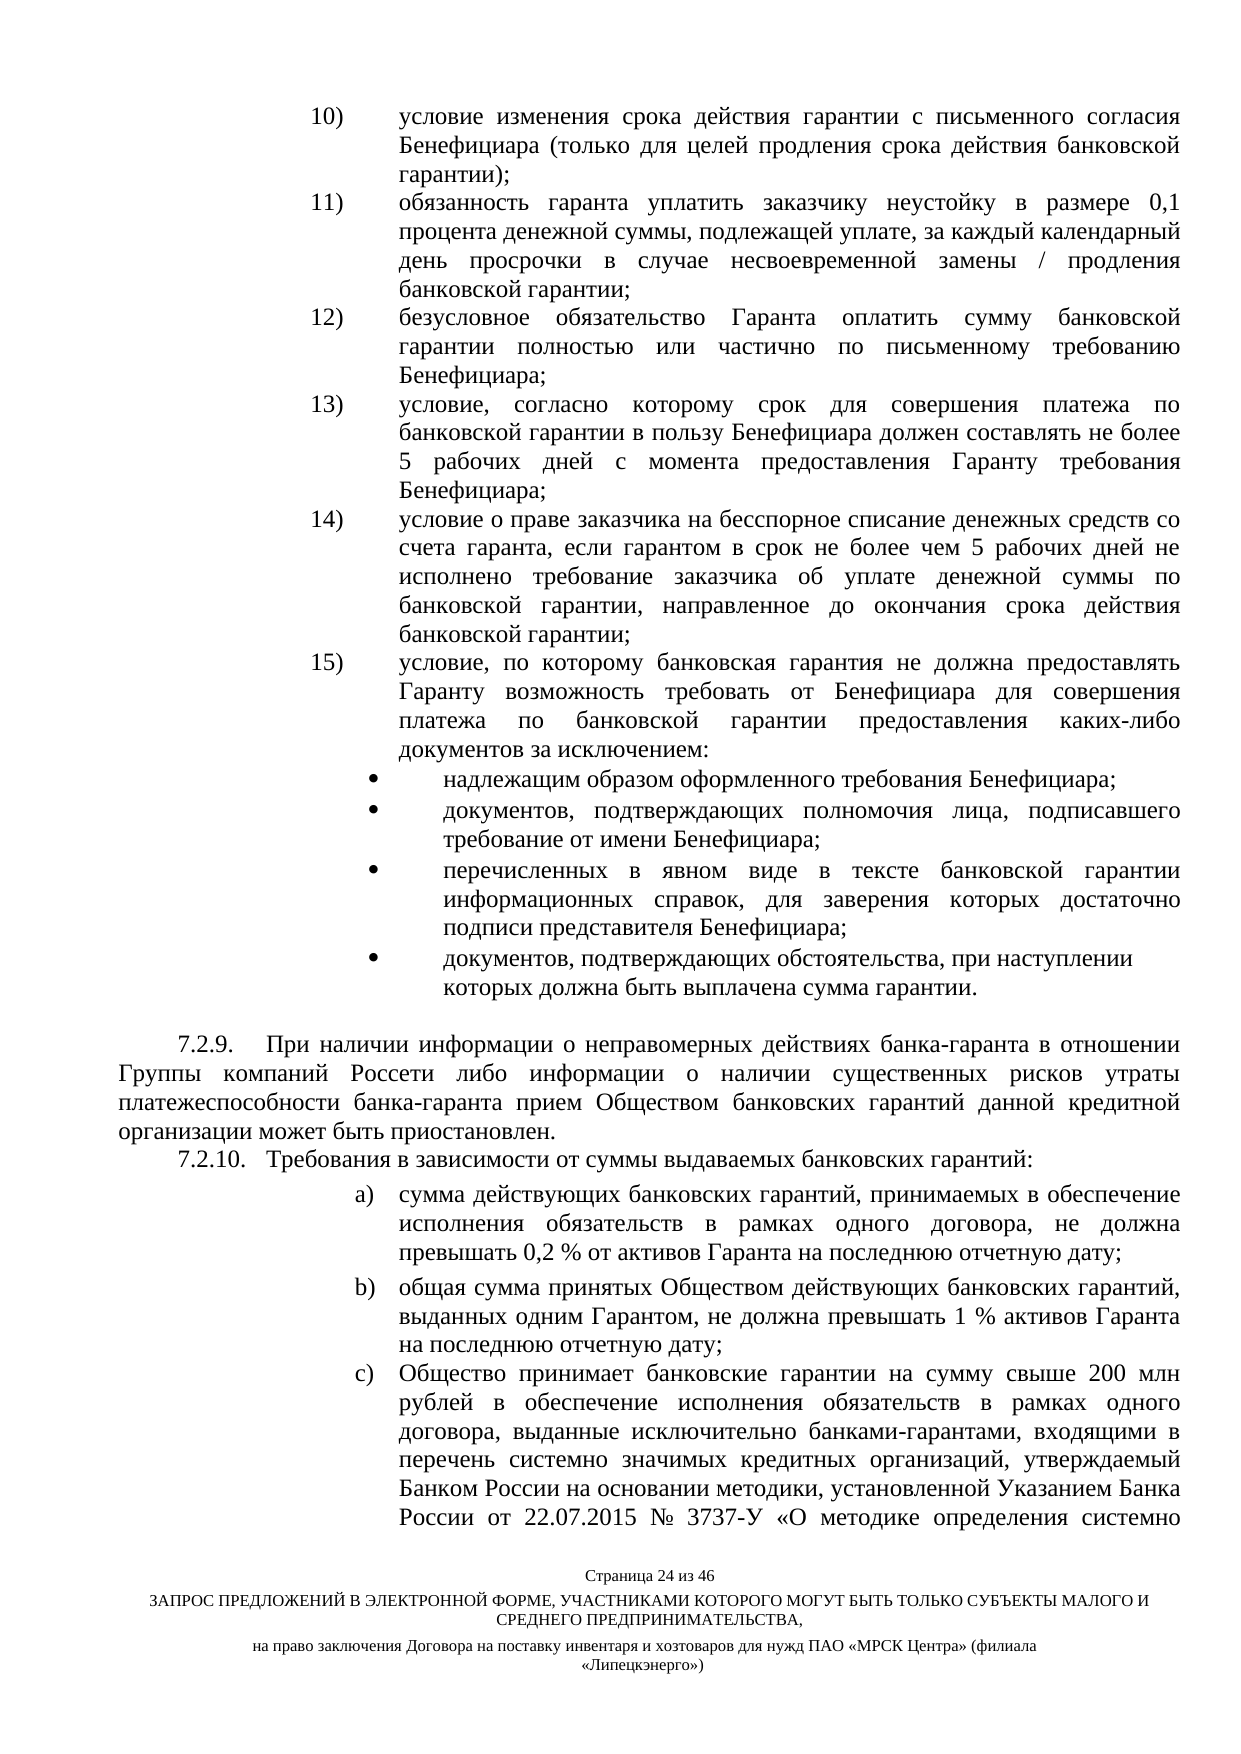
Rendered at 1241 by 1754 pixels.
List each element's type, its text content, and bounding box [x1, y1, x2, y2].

list документов, подтверждающих обстоятельства, при наступлении которых должна быть выплачена сумма гарантии. [369, 943, 1181, 1001]
list условие, по которому банковская гарантия не должна предоставлять Гаранту возможность требовать от Бенефициара для совершения платежа по банковской гарантии предоставления каких-либо документов за исключением: [310, 647, 1181, 762]
list сумма действующих банковских гарантий, принимаемых в обеспечение исполнения обязательств в рамках одного договора, не должна превышать 0,2 % от активов Гаранта на последнюю отчетную дату; [354, 1179, 1181, 1266]
list общая сумма принятых Обществом действующих банковских гарантий, выданных одним Гарантом, не должна превышать 1 % активов Гаранта на последнюю отчетную дату; [354, 1272, 1181, 1358]
list обязанность гаранта уплатить заказчику неустойку в размере 0,1 процента денежной суммы, подлежащей уплате, за каждый календарный день просрочки в случае несвоевременной замены / продления банковской гарантии; [310, 187, 1181, 302]
list При наличии информации о неправомерных действиях банка-гаранта в отношении Группы компаний Россети либо информации о наличии существенных рисков утраты платежеспособности банка-гаранта прием Обществом банковских гарантий данной кредитной организации может быть приостановлен. [118, 1029, 1181, 1144]
list перечисленных в явном виде в тексте банковской гарантии информационных справок, для заверения которых достаточно подписи представителя Бенефициара; [369, 855, 1181, 941]
list документов, подтверждающих полномочия лица, подписавшего требование от имени Бенефициара; [369, 795, 1181, 853]
list условие изменения срока действия гарантии с письменного согласия Бенефициара (только для целей продления срока действия банковской гарантии); [310, 101, 1181, 187]
list надлежащим образом оформленного требования Бенефициара; [369, 764, 1181, 793]
list условие о праве заказчика на бесспорное списание денежных средств со счета гаранта, если гарантом в срок не более чем 5 рабочих дней не исполнено требование заказчика об уплате денежной суммы по банковской гарантии, направленное до окончания срока действия банковской гарантии; [310, 504, 1181, 647]
list Требования в зависимости от суммы выдаваемых банковских гарантий: [118, 1144, 1181, 1173]
list безусловное обязательство Гаранта оплатить сумму банковской гарантии полностью или частично по письменному требованию Бенефициара; [310, 302, 1181, 389]
list условие, согласно которому срок для совершения платежа по банковской гарантии в пользу Бенефициара должен составлять не более 5 рабочих дней с момента предоставления Гаранту требования Бенефициара; [310, 389, 1181, 504]
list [354, 1358, 1181, 1531]
